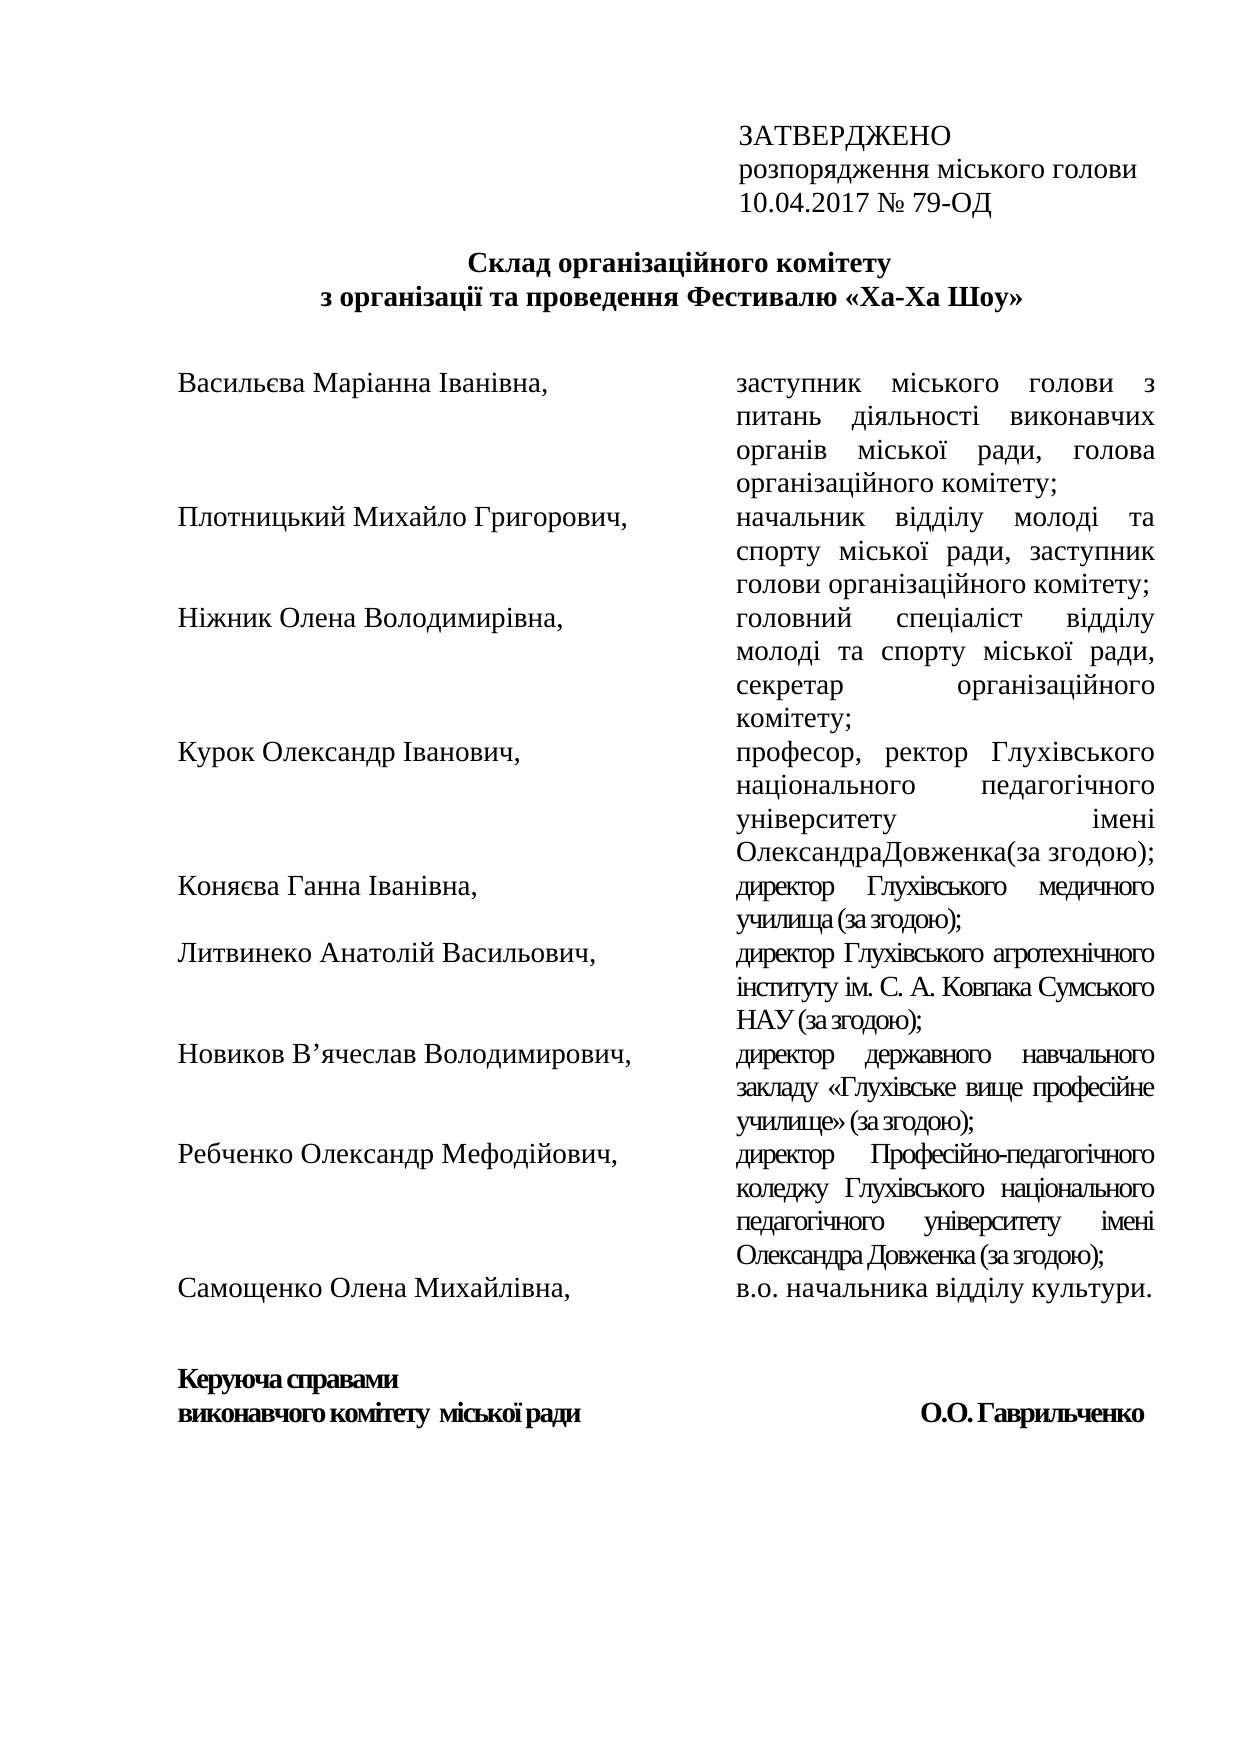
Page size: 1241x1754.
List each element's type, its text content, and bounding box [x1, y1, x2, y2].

table_cell Самощенко Олена Михайлівна, [166, 1271, 649, 1304]
table_cell професор, ректор Глухівського національного педагогічного університету імені ОлександраДовженка(за згодою); [650, 734, 1167, 868]
table_cell директор державного навчального закладу «Глухівське вище професійне училище» (за згодою); [650, 1036, 1167, 1136]
table_cell директор Глухівського агротехнічного інституту ім. С. А. Ковпака Сумського НАУ (за згодою); [650, 935, 1167, 1036]
text Склад організаційного комітету [177, 245, 1181, 279]
table_header Васильєва Маріанна Іванівна, [166, 365, 649, 499]
table_cell Новиков В’ячеслав Володимирович, [166, 1036, 649, 1136]
text розпорядження міського голови [723, 152, 1181, 185]
text виконавчого комітету міської ради О.О. Гаврильченко [177, 1395, 1181, 1429]
table_cell в.о. начальника відділу культури. [650, 1271, 1167, 1304]
text Керуюча справами [177, 1362, 1181, 1395]
table_cell Ніжник Олена Володимирівна, [166, 600, 649, 734]
table_cell головний спеціаліст відділу молоді та спорту міської ради, секретар організаційного комітету; [650, 600, 1167, 734]
table_cell директор Глухівського медичного училища (за згодою); [650, 868, 1167, 935]
text з організації та проведення Фестивалю «Ха-Ха Шоу» [177, 279, 1167, 312]
text ЗАТВЕРДЖЕНО [664, 118, 1181, 152]
table_cell Литвинеко Анатолій Васильович, [166, 935, 649, 1036]
table_cell директор Професійно-педагогічного коледжу Глухівського національного педагогічного університету імені Олександра Довженка (за згодою); [650, 1136, 1167, 1271]
text 10.04.2017 № 79-ОД [723, 185, 1181, 219]
table_cell Плотницький Михайло Григорович, [166, 499, 649, 600]
table_cell Курок Олександр Іванович, [166, 734, 649, 868]
table_cell Коняєва Ганна Іванівна, [166, 868, 649, 935]
table_header заступник міського голови з питань діяльності виконавчих органів міської ради, голова організаційного комітету; [650, 365, 1167, 499]
table_cell Ребченко Олександр Мефодійович, [166, 1136, 649, 1271]
table_cell начальник відділу молоді та спорту міської ради, заступник голови організаційного комітету; [650, 499, 1167, 600]
